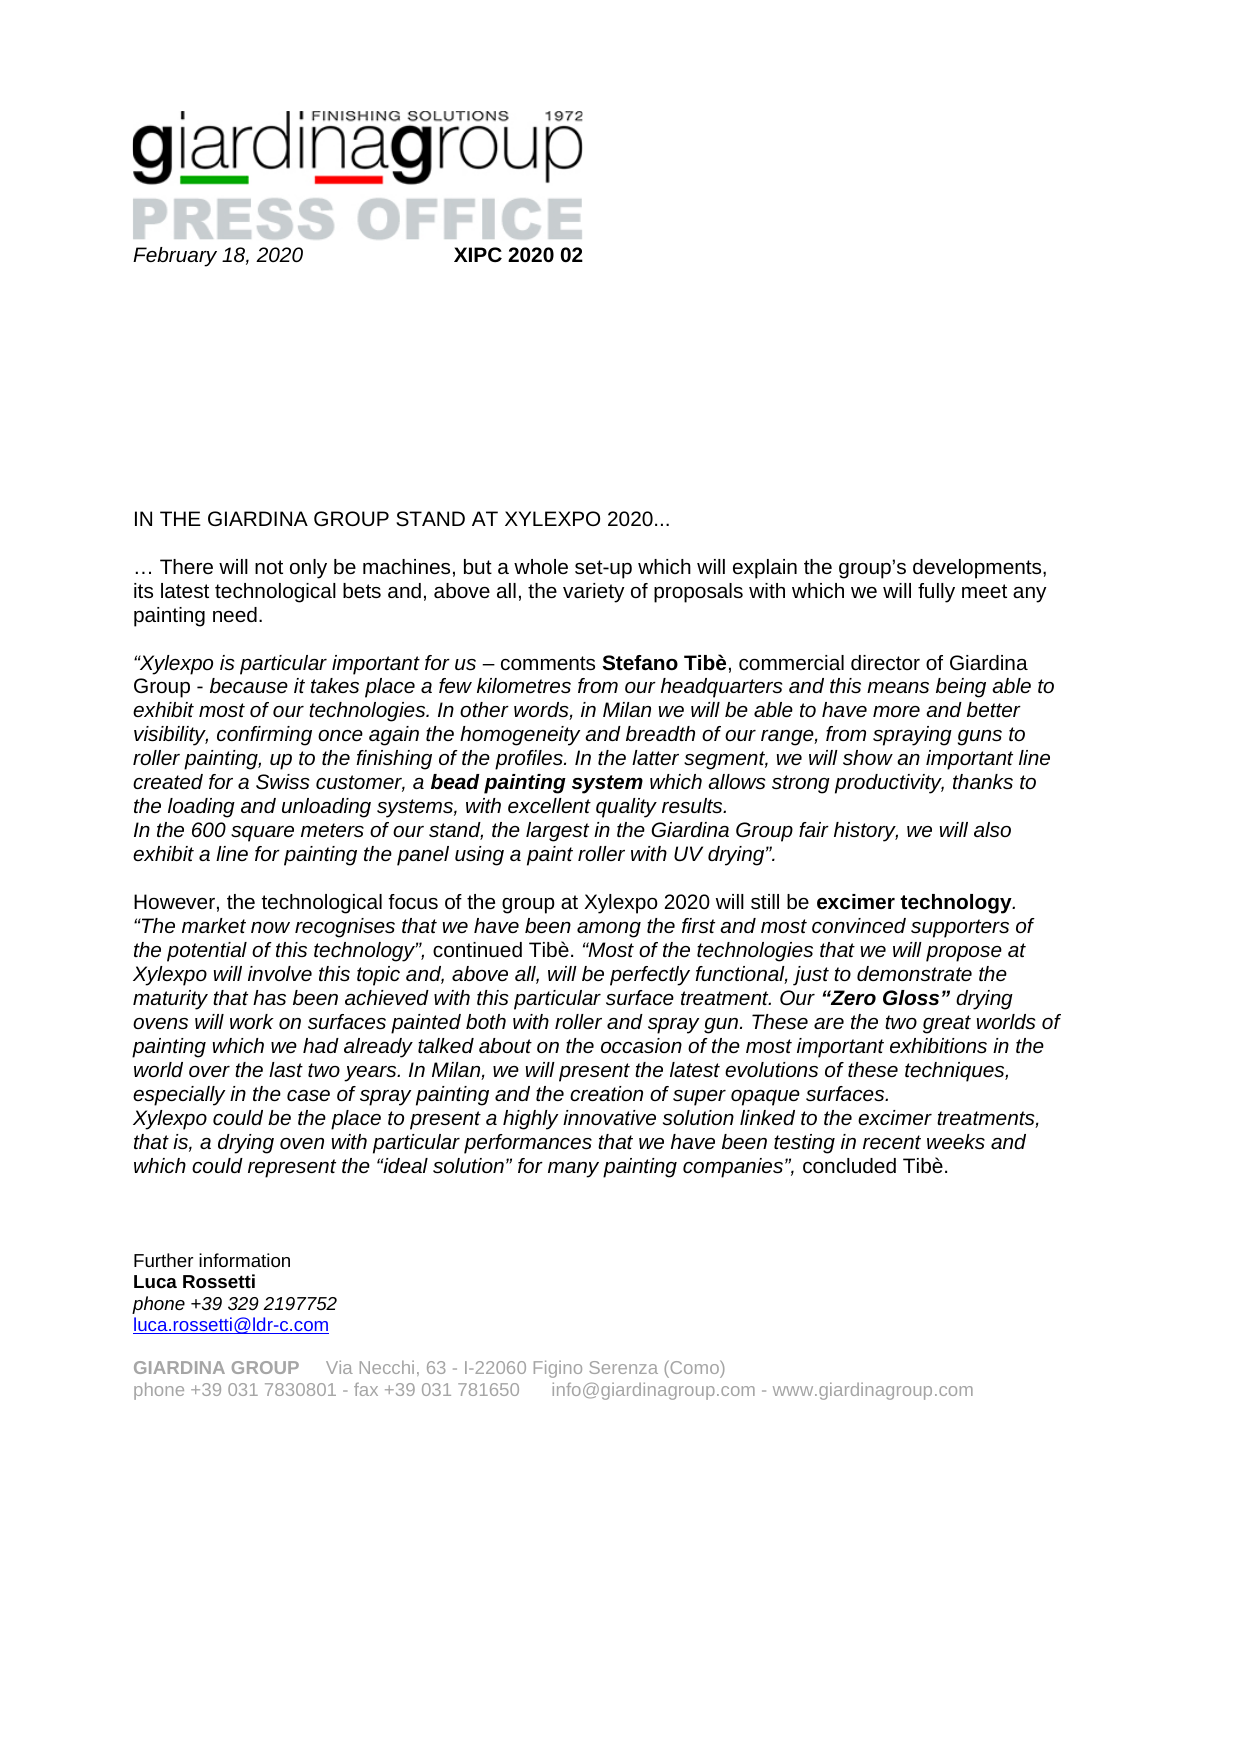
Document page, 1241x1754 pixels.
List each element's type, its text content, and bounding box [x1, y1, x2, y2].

text February 18, 2020 XIPC 2020 02 [133, 243, 1064, 267]
text However, the technological focus of the group at Xylexpo 2020 will still be excimer technology. “The market now recognises that we have been among the first and most convinced supporters of the potential of this technology”, continued Tibè. “Most of the technologies that we will propose at Xylexpo will involve this topic and, above all, will be perfectly functional, just to demonstrate the maturity that has been achieved with this particular surface treatment. Our “Zero Gloss” drying ovens will work on surfaces painted both with roller and spray gun. These are the two great worlds of painting which we had already talked about on the occasion of the most important exhibitions in the world over the last two years. In Milan, we will present the latest evolutions of these techniques, especially in the case of spray painting and the creation of super opaque surfaces. [133, 890, 1064, 1106]
text IN THE GIARDINA GROUP STAND AT XYLEXPO 2020... [133, 507, 1064, 531]
text Further information [133, 1249, 1064, 1271]
text GIARDINA GROUP Via Necchi, 63 - I-22060 Figino Serenza (Como) [133, 1357, 1064, 1379]
text phone +39 031 7830801 - fax +39 031 781650 info@giardinagroup.com - www.giardinagroup.com [133, 1379, 1064, 1400]
text Xylexpo could be the place to present a highly innovative solution linked to the excimer treatments, that is, a drying oven with particular performances that we have been testing in recent weeks and which could represent the “ideal solution” for many painting companies”, concluded Tibè. [133, 1106, 1064, 1177]
text phone +39 329 2197752 [133, 1292, 1064, 1314]
text Luca Rossetti [133, 1271, 1064, 1292]
text “Xylexpo is particular important for us – comments Stefano Tibè, commercial director of Giardina Group - because it takes place a few kilometres from our headquarters and this means being able to exhibit most of our technologies. In other words, in Milan we will be able to have more and better visibility, confirming once again the homogeneity and breadth of our range, from spraying guns to roller painting, up to the finishing of the profiles. In the latter segment, we will show an important line created for a Swiss customer, a bead painting system which allows strong productivity, thanks to the loading and unloading systems, with excellent quality results. [133, 650, 1064, 818]
text In the 600 square meters of our stand, the largest in the Giardina Group fair history, we will also exhibit a line for painting the panel using a paint roller with UV drying”. [133, 818, 1064, 866]
text … There will not only be machines, but a whole set-up which will explain the group’s developments, its latest technological bets and, above all, the variety of proposals with which we will fully meet any painting need. [133, 554, 1064, 626]
text luca.rossetti@ldr-c.com [133, 1314, 1064, 1336]
picture [132, 111, 583, 244]
